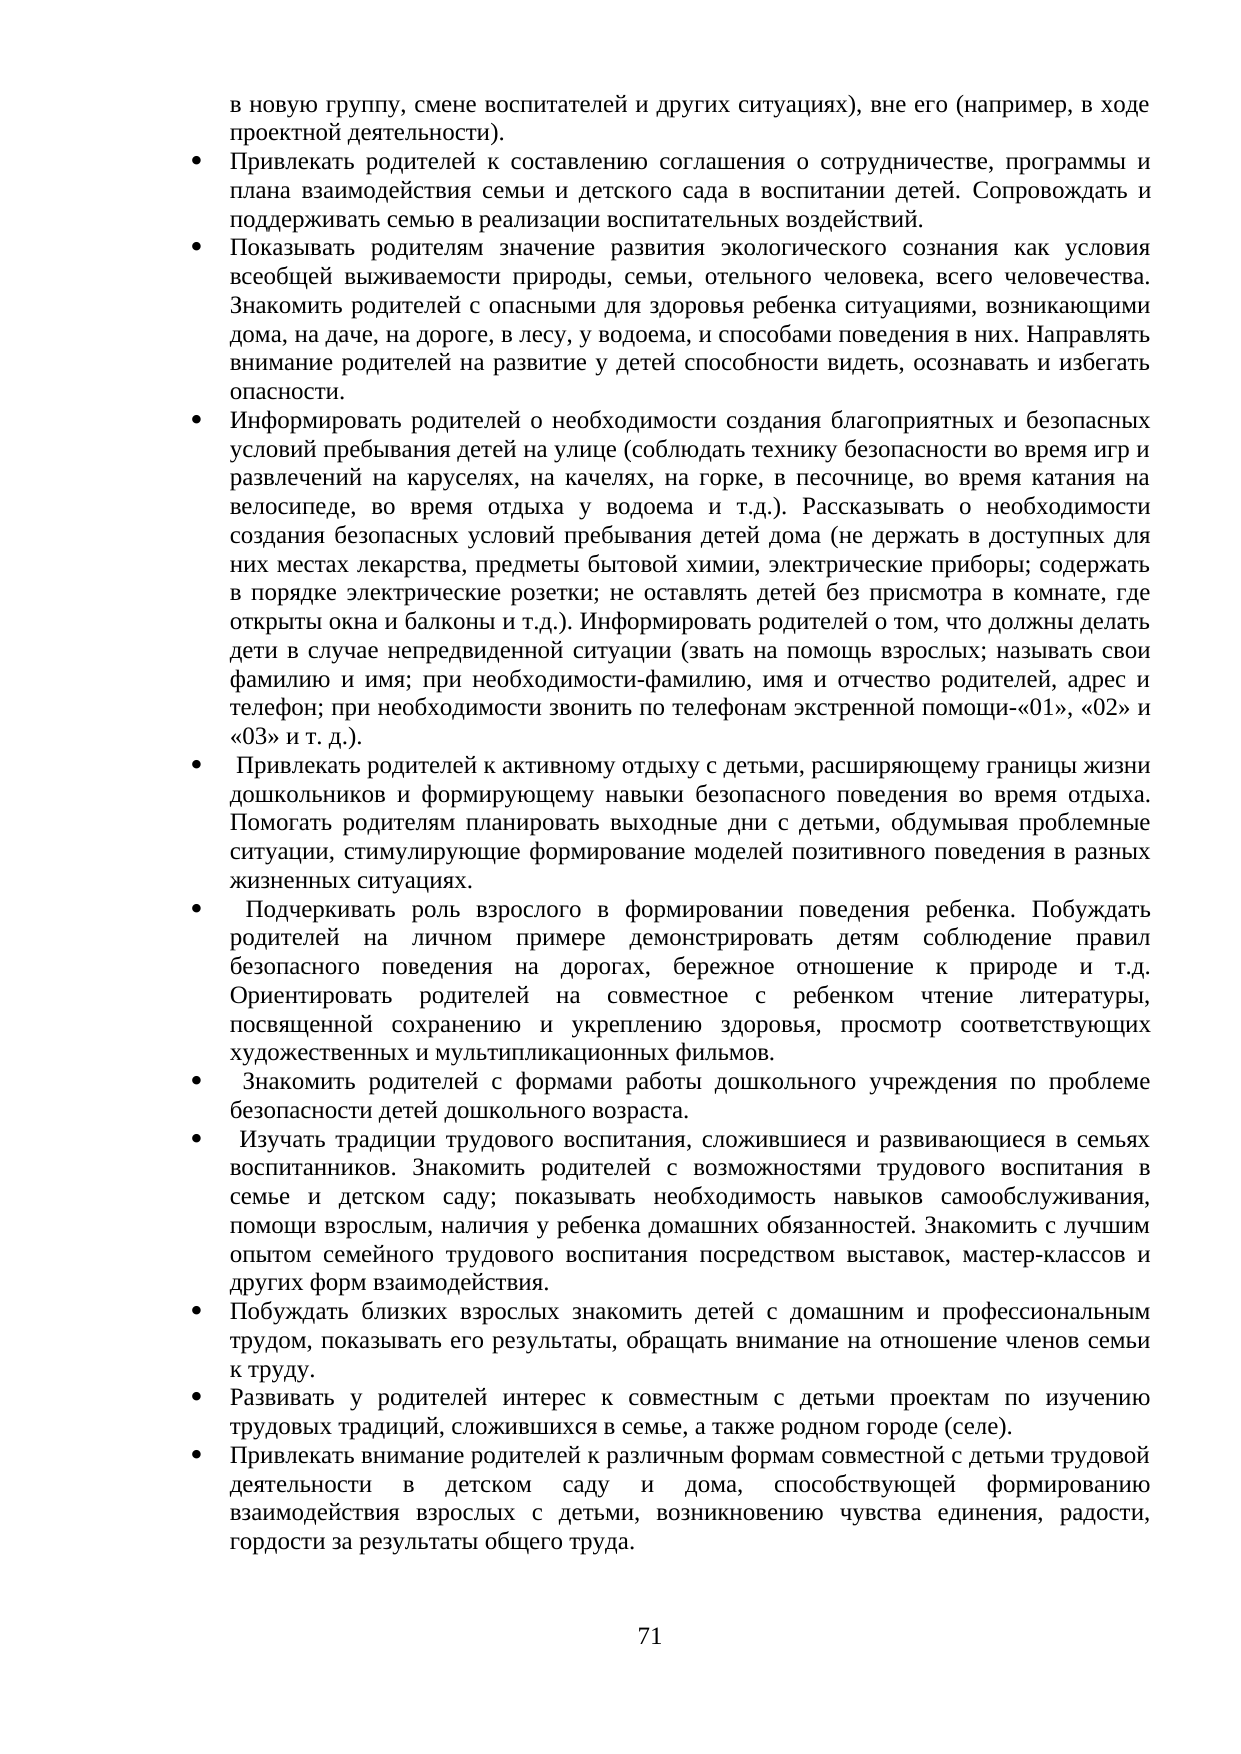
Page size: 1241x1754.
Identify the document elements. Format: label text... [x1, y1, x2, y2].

list Подчеркивать роль взрослого в формировании поведения ребенка. Побуждать родителей на личном примере демонстрировать детям соблюдение правил безопасного поведения на дорогах, бережное отношение к природе и т.д. Ориентировать родителей на совместное с ребенком чтение литературы, посвященной сохранению и укреплению здоровья, просмотр соответствующих художественных и мультипликационных фильмов. [192, 894, 1152, 1066]
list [192, 89, 1152, 146]
list Привлекать внимание родителей к различным формам совместной с детьми трудовой деятельности в детском саду и дома, способствующей формированию взаимодействия взрослых с детьми, возникновению чувства единения, радости, гордости за результаты общего труда. [192, 1440, 1152, 1555]
list Побуждать близких взрослых знакомить детей с домашним и профессиональным трудом, показывать его результаты, обращать внимание на отношение членов семьи к труду. [192, 1296, 1152, 1382]
list Знакомить родителей с формами работы дошкольного учреждения по проблеме безопасности детей дошкольного возраста. [192, 1066, 1152, 1124]
list Привлекать родителей к активному отдыху с детьми, расширяющему границы жизни дошкольников и формирующему навыки безопасного поведения во время отдыха. Помогать родителям планировать выходные дни с детьми, обдумывая проблемные ситуации, стимулирующие формирование моделей позитивного поведения в разных жизненных ситуациях. [192, 750, 1152, 894]
list Изучать традиции трудового воспитания, сложившиеся и развивающиеся в семьях воспитанников. Знакомить родителей с возможностями трудового воспитания в семье и детском саду; показывать необходимость навыков самообслуживания, помощи взрослым, наличия у ребенка домашних обязанностей. Знакомить с лучшим опытом семейного трудового воспитания посредством выставок, мастер-классов и других форм взаимодействия. [192, 1124, 1152, 1296]
list Информировать родителей о необходимости создания благоприятных и безопасных условий пребывания детей на улице (соблюдать технику безопасности во время игр и развлечений на каруселях, на качелях, на горке, в песочнице, во время катания на велосипеде, во время отдыха у водоема и т.д.). Рассказывать о необходимости создания безопасных условий пребывания детей дома (не держать в доступных для них местах лекарства, предметы бытовой химии, электрические приборы; содержать в порядке электрические розетки; не оставлять детей без присмотра в комнате, где открыты окна и балконы и т.д.). Информировать родителей о том, что должны делать дети в случае непредвиденной ситуации (звать на помощь взрослых; называть свои фамилию и имя; при необходимости-фамилию, имя и отчество родителей, адрес и телефон; при необходимости звонить по телефонам экстренной помощи-«01», «02» и «03» и т. д.). [192, 405, 1152, 750]
list Показывать родителям значение развития экологического сознания как условия всеобщей выживаемости природы, семьи, отельного человека, всего человечества. Знакомить родителей с опасными для здоровья ребенка ситуациями, возникающими дома, на даче, на дороге, в лесу, у водоема, и способами поведения в них. Направлять внимание родителей на развитие у детей способности видеть, осознавать и избегать опасности. [192, 232, 1152, 405]
list Развивать у родителей интерес к совместным с детьми проектам по изучению трудовых традиций, сложившихся в семье, а также родном городе (селе). [192, 1382, 1152, 1440]
list Привлекать родителей к составлению соглашения о сотрудничестве, программы и плана взаимодействия семьи и детского сада в воспитании детей. Сопровождать и поддерживать семью в реализации воспитательных воздействий. [192, 146, 1152, 232]
